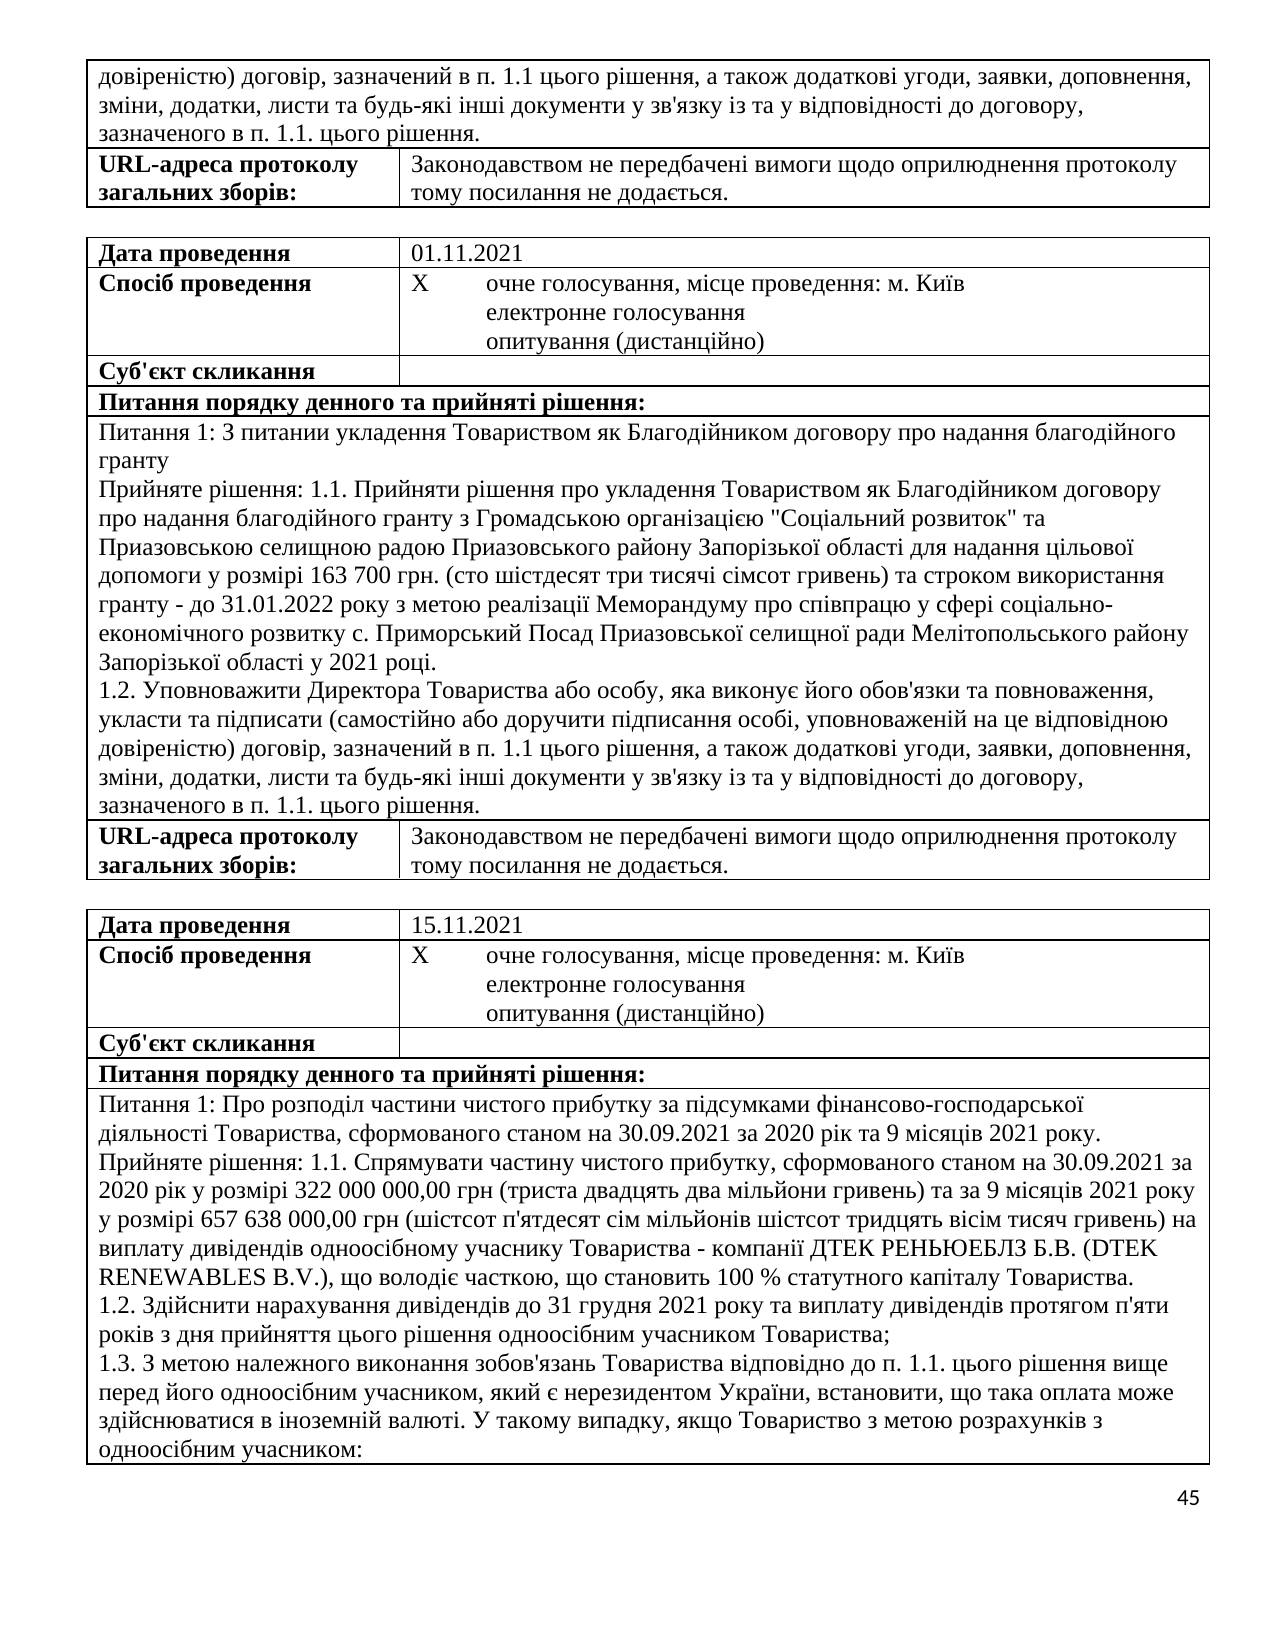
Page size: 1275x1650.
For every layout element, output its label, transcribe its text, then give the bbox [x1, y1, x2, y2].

table_cell [400, 1028, 1209, 1057]
table_cell URL-адреса протоколу загальних зборів: [88, 149, 399, 206]
table_header 15.11.2021 [400, 910, 1209, 939]
table_cell Законодавством не передбаченi вимоги щодо оприлюднення протоколу тому посилання не додається. [400, 821, 1209, 878]
table_cell Суб'єкт скликання [88, 1028, 399, 1057]
table_cell Спосіб проведення [88, 941, 399, 1027]
table_cell X очне голосування, місце проведення: м. Київ електронне голосування опитування (дистанційно) [400, 268, 1209, 355]
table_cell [88, 1089, 1209, 1463]
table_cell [88, 61, 1209, 147]
table_cell [400, 356, 1209, 385]
table_cell Питання порядку денного та прийняті рішення: [88, 387, 1209, 415]
table_header Дата проведення [88, 910, 399, 939]
table_cell Питання 1: З питании укладення Товариством як Благодiйником договору про надання благодiйного гранту Прийняте рiшення: 1.1. Прийняти рiшення про укладення Товариством як Благодiйником договору про надання благодiйного гранту з Громадською органiзацiєю "Соцiальний розвиток" та Приазовською селищною радою Приазовського району Запорiзької областi для надання цiльової допомоги у розмiрi 163 700 грн. (сто шiстдесят три тисячi сiмсот гривень) та строком використання гранту - до 31.01.2022 року з метою реалiзацiї Меморандуму про спiвпрацю у сферi соцiально- економiчного розвитку с. Приморський Посад Приазовської селищної ради Мелiтопольського району Запорiзької областi у 2021 роцi. 1.2. Уповноважити Директора Товариства або особу, яка виконує його обов'язки та повноваження, укласти та пiдписати (самостiйно або доручити пiдписання особi, уповноваженiй на це вiдповiдною довiренiстю) договiр, зазначений в п. 1.1 цього рiшення, а також додатковi угоди, заявки, доповнення, змiни, додатки, листи та будь-якi iншi документи у зв'язку iз та у вiдповiдностi до договору, зазначеного в п. 1.1. цього рiшення. [88, 417, 1209, 819]
table_cell Спосіб проведення [88, 268, 399, 355]
table_cell URL-адреса протоколу загальних зборів: [88, 821, 399, 878]
table_cell Законодавством не передбаченi вимоги щодо оприлюднення протоколу тому посилання не додається. [400, 149, 1209, 206]
table_cell X очне голосування, місце проведення: м. Київ електронне голосування опитування (дистанційно) [400, 941, 1209, 1027]
table_header Дата проведення [88, 238, 399, 267]
table_header 01.11.2021 [400, 238, 1209, 267]
table_cell Питання порядку денного та прийняті рішення: [88, 1059, 1209, 1087]
table_cell Суб'єкт скликання [88, 356, 399, 385]
